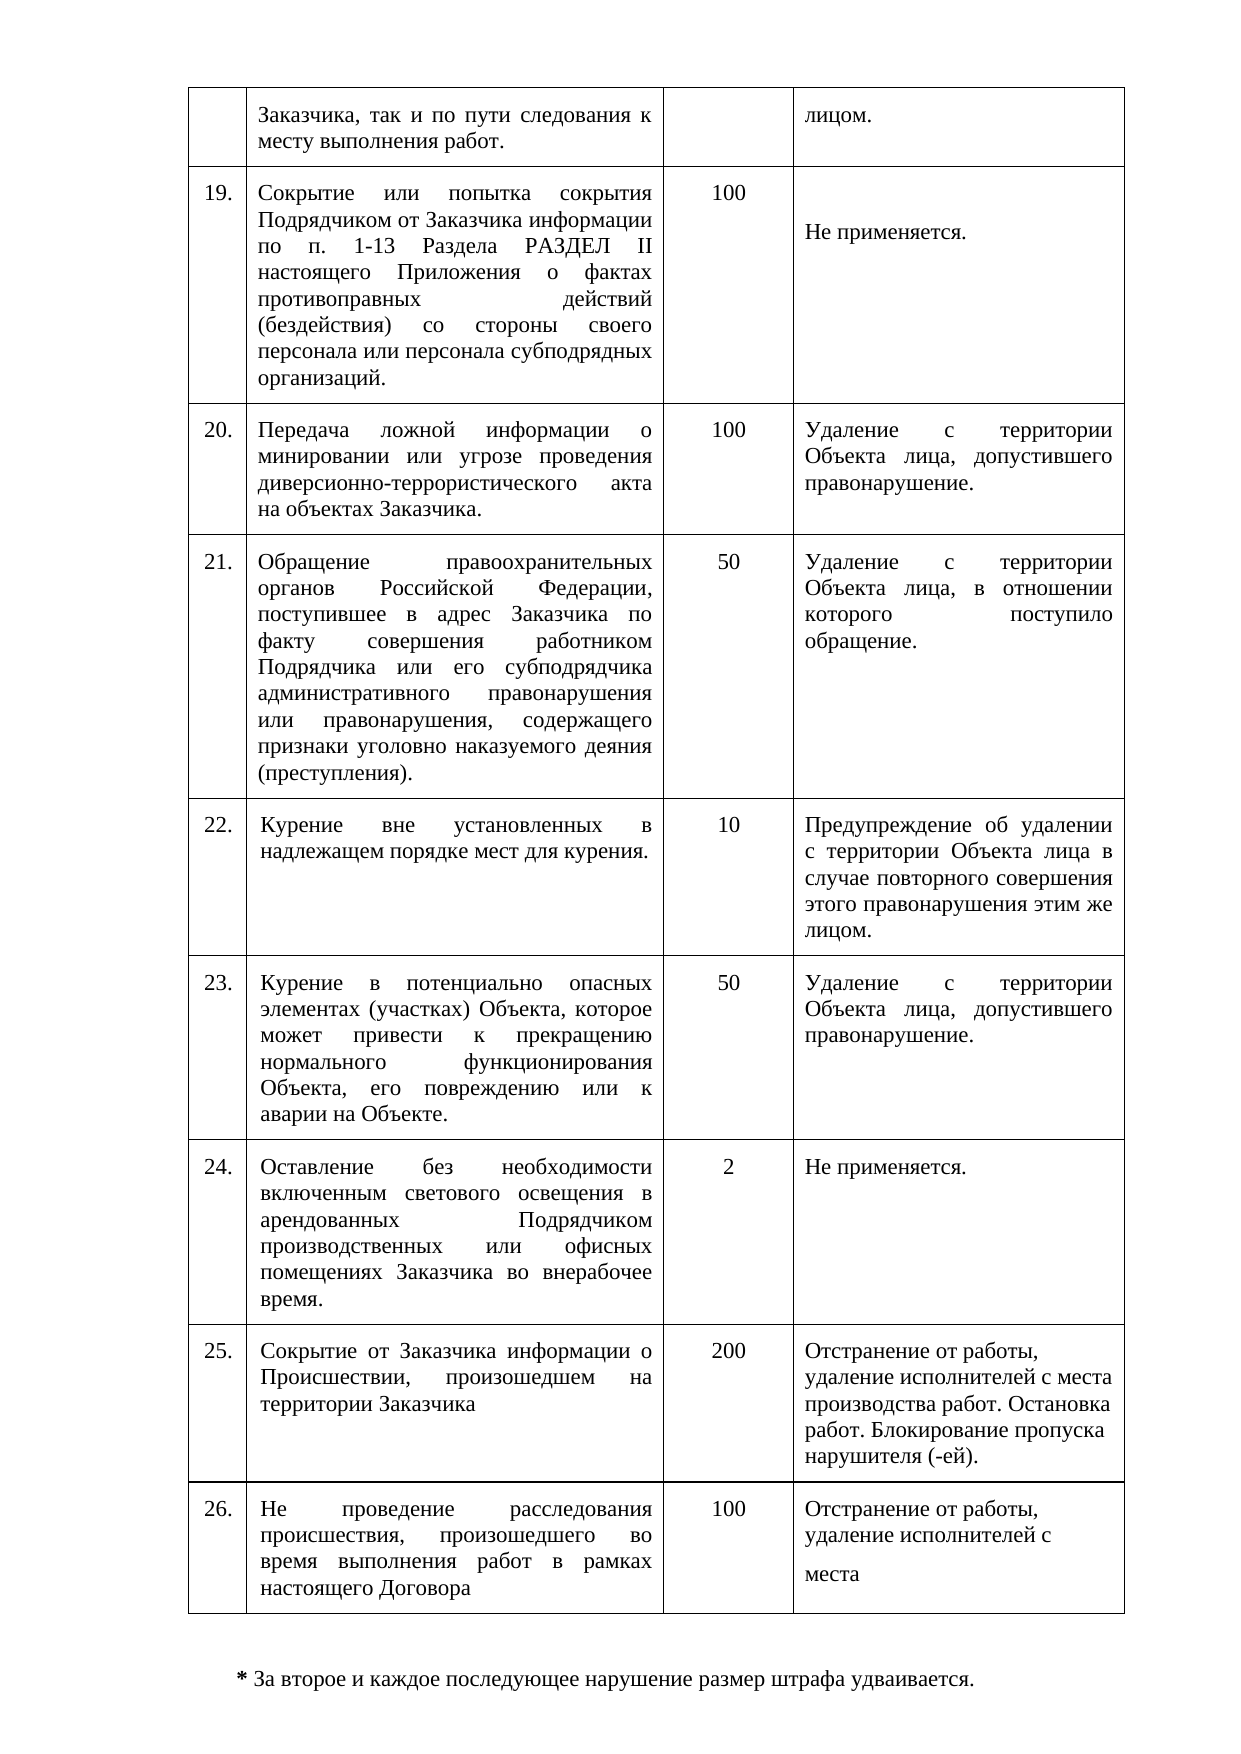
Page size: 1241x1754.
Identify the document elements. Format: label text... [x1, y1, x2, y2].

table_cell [247, 88, 663, 166]
table_cell Удаление с территории Объекта лица, допустившего правонарушение. [794, 956, 1124, 1139]
table_cell [189, 404, 246, 534]
table_cell 100 [664, 1483, 793, 1613]
table_cell [189, 799, 246, 955]
table_cell Оставление без необходимости включенным светового освещения в арендованных Подрядчиком производственных или офисных помещениях Заказчика во внерабочее время. [247, 1140, 663, 1323]
table_cell Не применяется. [794, 1140, 1124, 1323]
table_cell Сокрытие или попытка сокрытия Подрядчиком от Заказчика информации по п. 1-13 Раздела II настоящего Приложения о фактах противоправных действий (бездействия) со стороны своего персонала или персонала субподрядных организаций. [247, 167, 663, 403]
table_cell [189, 167, 246, 403]
table_cell 20 [664, 88, 793, 166]
table_cell Курение в потенциально опасных элементах (участках) Объекта, которое может привести к прекращению нормального функционирования Объекта, его повреждению или к аварии на Объекте. [247, 956, 663, 1139]
table_cell [189, 88, 246, 166]
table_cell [794, 88, 1124, 166]
table_cell Не применяется. [794, 167, 1124, 403]
table_cell Курение вне установленных в надлежащем порядке мест для курения. [247, 799, 663, 955]
table_cell 50 [664, 535, 793, 797]
table_cell Обращение правоохранительных органов Российской Федерации, поступившее в адрес Заказчика по факту совершения работником Подрядчика или его субподрядчика административного правонарушения или правонарушения, содержащего признаки уголовно наказуемого деяния (преступления). [247, 535, 663, 797]
table_cell 100 [664, 404, 793, 534]
table_cell Передача ложной информации о минировании или угрозе проведения диверсионно-террористического акта на объектах Заказчика. [247, 404, 663, 534]
table_cell Удаление с территории Объекта лица, в отношении которого поступило обращение. [794, 535, 1124, 797]
table_cell Предупреждение об удалении с территории Объекта лица в случае повторного совершения этого правонарушения этим же лицом. [794, 799, 1124, 955]
table_cell Отстранение от работы, удаление исполнителей с места производства работ. Остановка работ. Блокирование пропуска нарушителя (-ей). [794, 1325, 1124, 1481]
table_cell 2 [664, 1140, 793, 1323]
table_cell [189, 1140, 246, 1323]
table_cell 200 [664, 1325, 793, 1481]
table_cell [189, 1483, 246, 1613]
table_cell 10 [664, 799, 793, 955]
table_cell [189, 956, 246, 1139]
table_cell Удаление с территории Объекта лица, допустившего правонарушение. [794, 404, 1124, 534]
table_cell Сокрытие от Заказчика информации о Происшествии, произошедшем на территории Заказчика [247, 1325, 663, 1481]
table_cell [189, 535, 246, 797]
text * За второе и каждое последующее нарушение размер штрафа удваивается. [177, 1665, 1152, 1692]
table_cell [189, 1325, 246, 1481]
table_cell 100 [664, 167, 793, 403]
table_cell Не проведение расследования происшествия, произошедшего во время выполнения работ в рамках настоящего Договора [247, 1483, 663, 1613]
table_cell Отстранение от работы, удаление исполнителей с места [794, 1483, 1124, 1613]
table_cell 50 [664, 956, 793, 1139]
